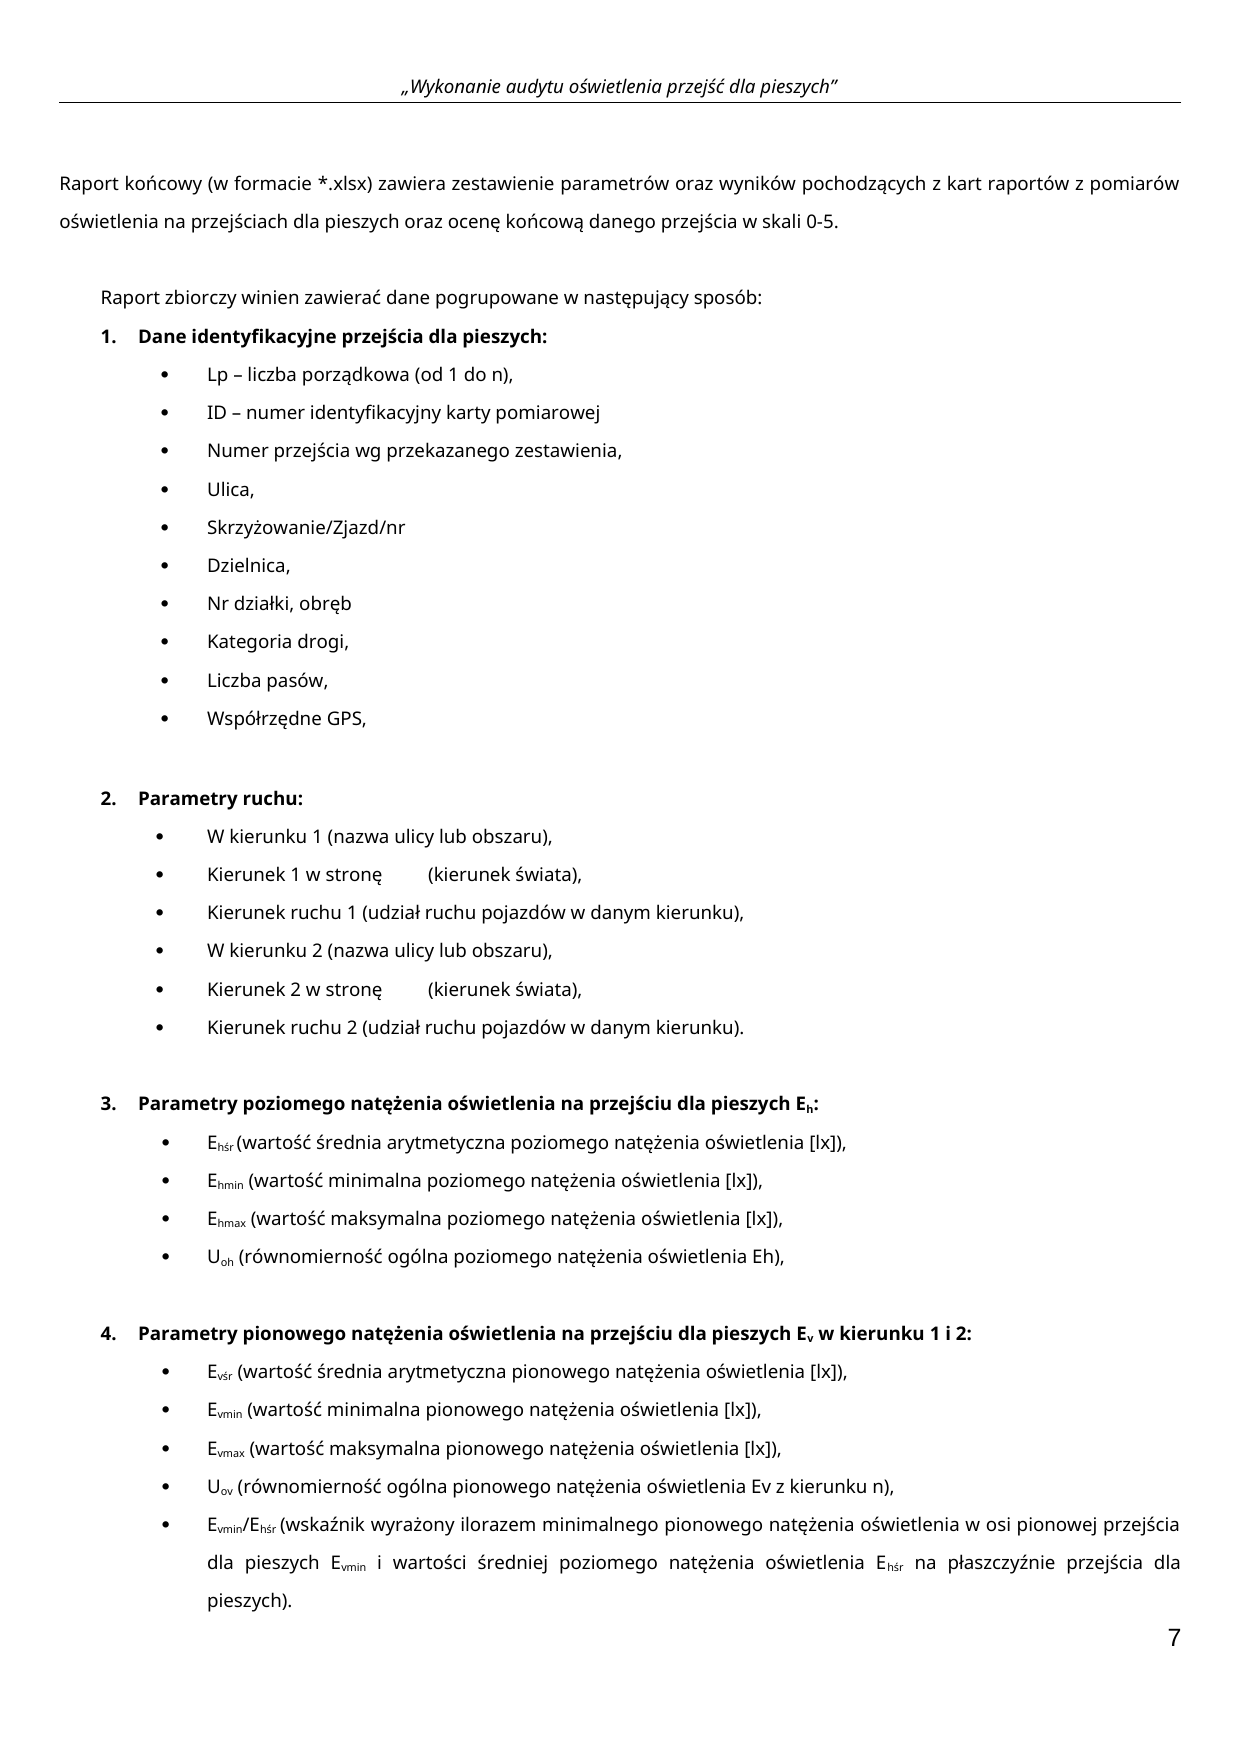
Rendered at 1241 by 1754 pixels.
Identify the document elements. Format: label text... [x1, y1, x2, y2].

list Skrzyżowanie/Zjazd/nr [161, 514, 1181, 539]
list Liczba pasów, [161, 667, 1181, 692]
list Kierunek 1 w stronę (kierunek świata), [156, 861, 1181, 887]
list Współrzędne GPS, [161, 705, 1181, 731]
list Kierunek 2 w stronę (kierunek świata), [156, 976, 1181, 1002]
list Numer przejścia wg przekazanego zestawienia, [161, 438, 1181, 463]
list Kierunek ruchu 1 (udział ruchu pojazdów w danym kierunku), [156, 899, 1181, 925]
list Kategoria drogi, [161, 629, 1181, 654]
list Evśr (wartość średnia arytmetyczna pionowego natężenia oświetlenia [lx]), [162, 1358, 1181, 1384]
list Kierunek ruchu 2 (udział ruchu pojazdów w danym kierunku). [156, 1014, 1181, 1040]
list Ehśr (wartość średnia arytmetyczna poziomego natężenia oświetlenia [lx]), [162, 1129, 1181, 1154]
list Parametry pionowego natężenia oświetlenia na przejściu dla pieszych Ev w kierunku 1 i 2: [100, 1320, 1181, 1346]
list Ulica, [161, 476, 1181, 501]
list Parametry ruchu: [100, 785, 1181, 810]
text Raport zbiorczy winien zawierać dane pogrupowane w następujący sposób: [59, 285, 1181, 310]
list Uoh (równomierność ogólna poziomego natężenia oświetlenia Eh), [162, 1244, 1181, 1269]
text Raport końcowy (w formacie *.xlsx) zawiera zestawienie parametrów oraz wyników pochodzących z kart raportów z pomiarów oświetlenia na przejściach dla pieszych oraz ocenę końcową danego przejścia w skali 0-5. [59, 170, 1181, 234]
list Dane identyfikacyjne przejścia dla pieszych: [100, 323, 1181, 348]
list Ehmax (wartość maksymalna poziomego natężenia oświetlenia [lx]), [162, 1205, 1181, 1231]
list Nr działki, obręb [161, 591, 1181, 616]
list Evmin/Ehśr (wskaźnik wyrażony ilorazem minimalnego pionowego natężenia oświetlenia w osi pionowej przejścia dla pieszych Evmin i wartości średniej poziomego natężenia oświetlenia Ehśr na płaszczyźnie przejścia dla pieszych). [162, 1511, 1181, 1613]
list Evmin (wartość minimalna pionowego natężenia oświetlenia [lx]), [162, 1397, 1181, 1422]
list W kierunku 2 (nazwa ulicy lub obszaru), [156, 938, 1181, 963]
list Dzielnica, [161, 552, 1181, 578]
list Uov (równomierność ogólna pionowego natężenia oświetlenia Ev z kierunku n), [162, 1473, 1181, 1498]
list W kierunku 1 (nazwa ulicy lub obszaru), [156, 823, 1181, 849]
list ID – numer identyfikacyjny karty pomiarowej [161, 399, 1181, 425]
list Lp – liczba porządkowa (od 1 do n), [161, 361, 1181, 387]
list Parametry poziomego natężenia oświetlenia na przejściu dla pieszych Eh: [100, 1091, 1181, 1116]
list Ehmin (wartość minimalna poziomego natężenia oświetlenia [lx]), [162, 1167, 1181, 1193]
list Evmax (wartość maksymalna pionowego natężenia oświetlenia [lx]), [162, 1435, 1181, 1460]
